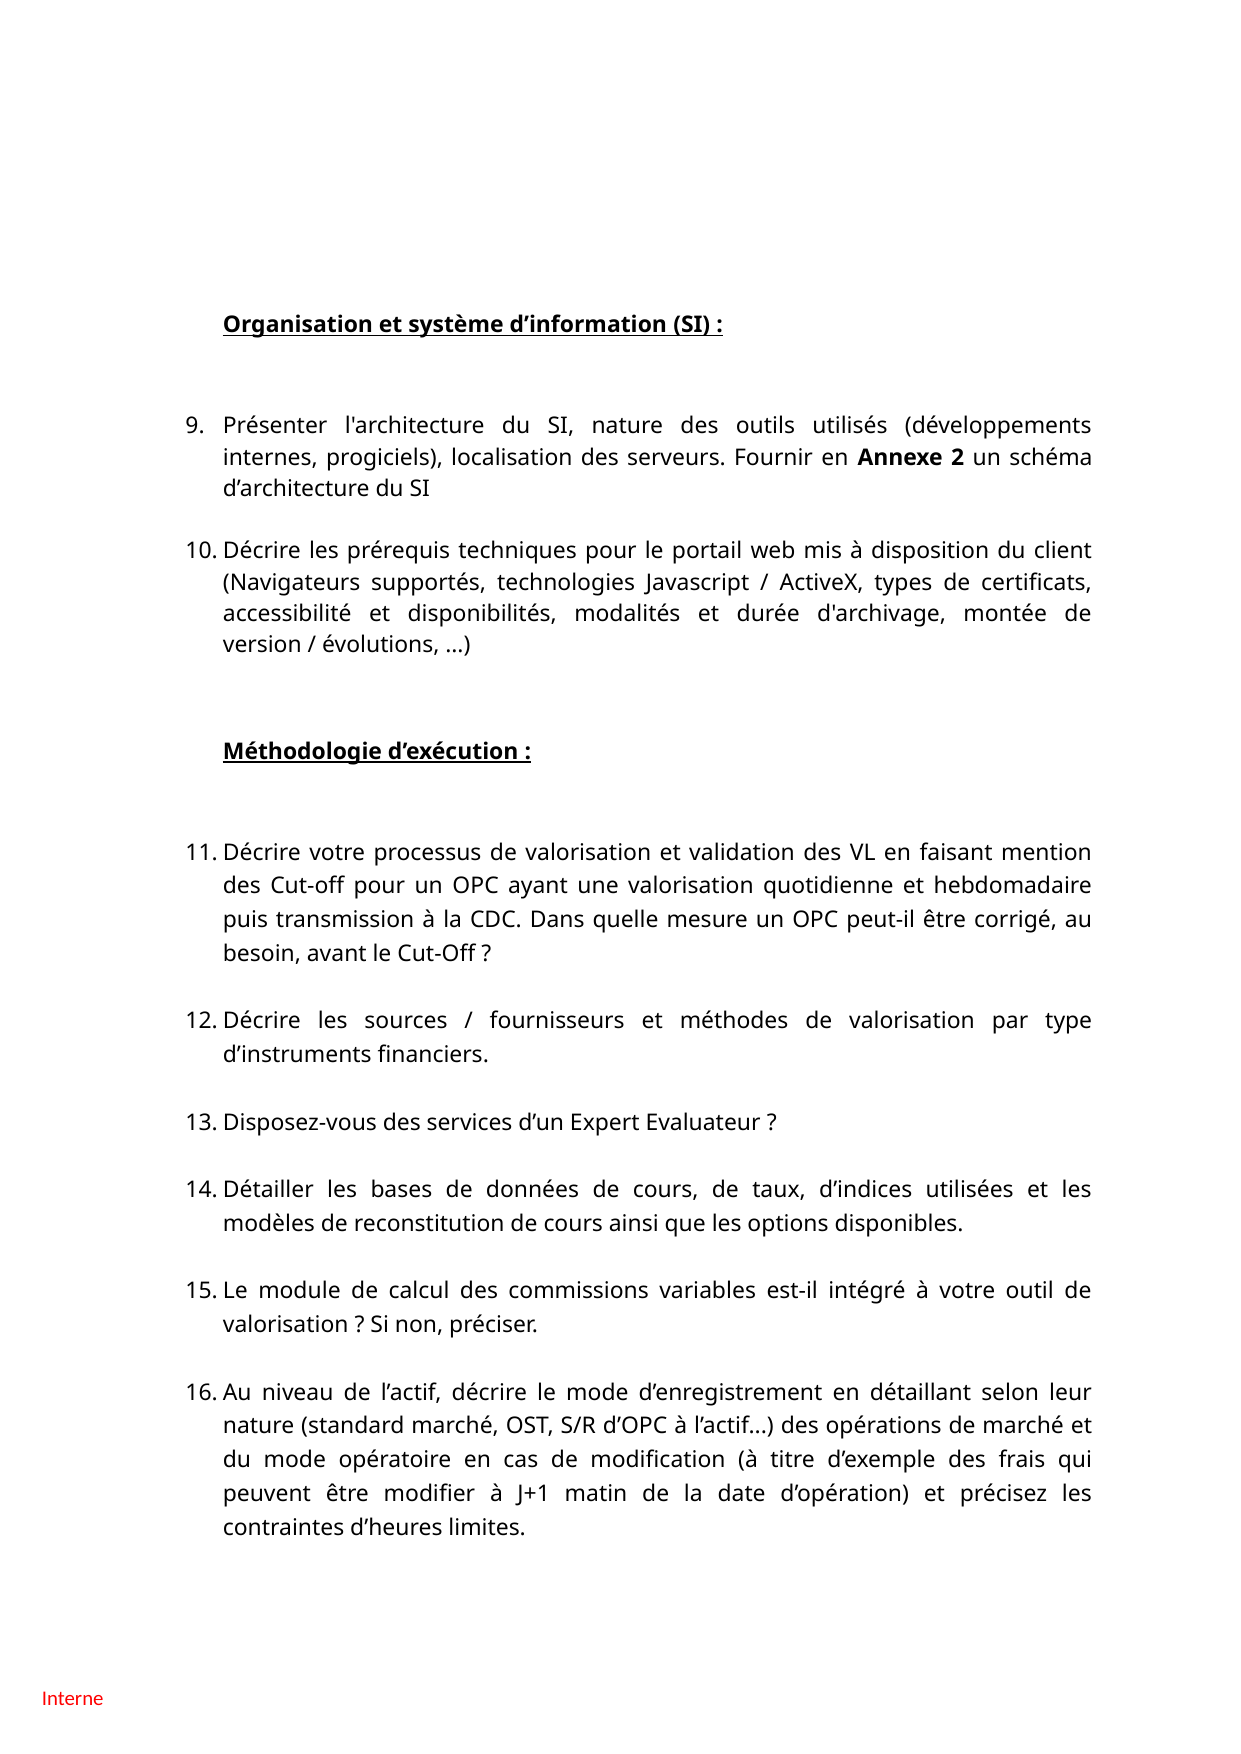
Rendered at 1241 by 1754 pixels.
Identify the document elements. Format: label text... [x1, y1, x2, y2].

list Décrire votre processus de valorisation et validation des VL en faisant mention des Cut-off pour un OPC ayant une valorisation quotidienne et hebdomadaire puis transmission à la CDC. Dans quelle mesure un OPC peut-il être corrigé, au besoin, avant le Cut-Off ? [185, 836, 1093, 968]
list Détailler les bases de données de cours, de taux, d’indices utilisées et les modèles de reconstitution de cours ainsi que les options disponibles. [185, 1173, 1093, 1238]
list Décrire les prérequis techniques pour le portail web mis à disposition du client (Navigateurs supportés, technologies Javascript / ActiveX, types de certificats, accessibilité et disponibilités, modalités et durée d'archivage, montée de version / évolutions, …) [185, 534, 1093, 659]
list Organisation et système d’information (SI) : [223, 308, 1093, 340]
list Présenter l'architecture du SI, nature des outils utilisés (développements internes, progiciels), localisation des serveurs. Fournir en Annexe 2 un schéma d’architecture du SI [185, 409, 1093, 503]
list Méthodologie d’exécution : [223, 735, 1093, 766]
list Disposez-vous des services d’un Expert Evaluateur ? [185, 1106, 1093, 1137]
list Le module de calcul des commissions variables est-il intégré à votre outil de valorisation ? Si non, préciser. [185, 1274, 1093, 1339]
list Au niveau de l’actif, décrire le mode d’enregistrement en détaillant selon leur nature (standard marché, OST, S/R d’OPC à l’actif...) des opérations de marché et du mode opératoire en cas de modification (à titre d’exemple des frais qui peuvent être modifier à J+1 matin de la date d’opération) et précisez les contraintes d’heures limites. [185, 1376, 1093, 1542]
list Décrire les sources / fournisseurs et méthodes de valorisation par type d’instruments financiers. [185, 1004, 1093, 1069]
